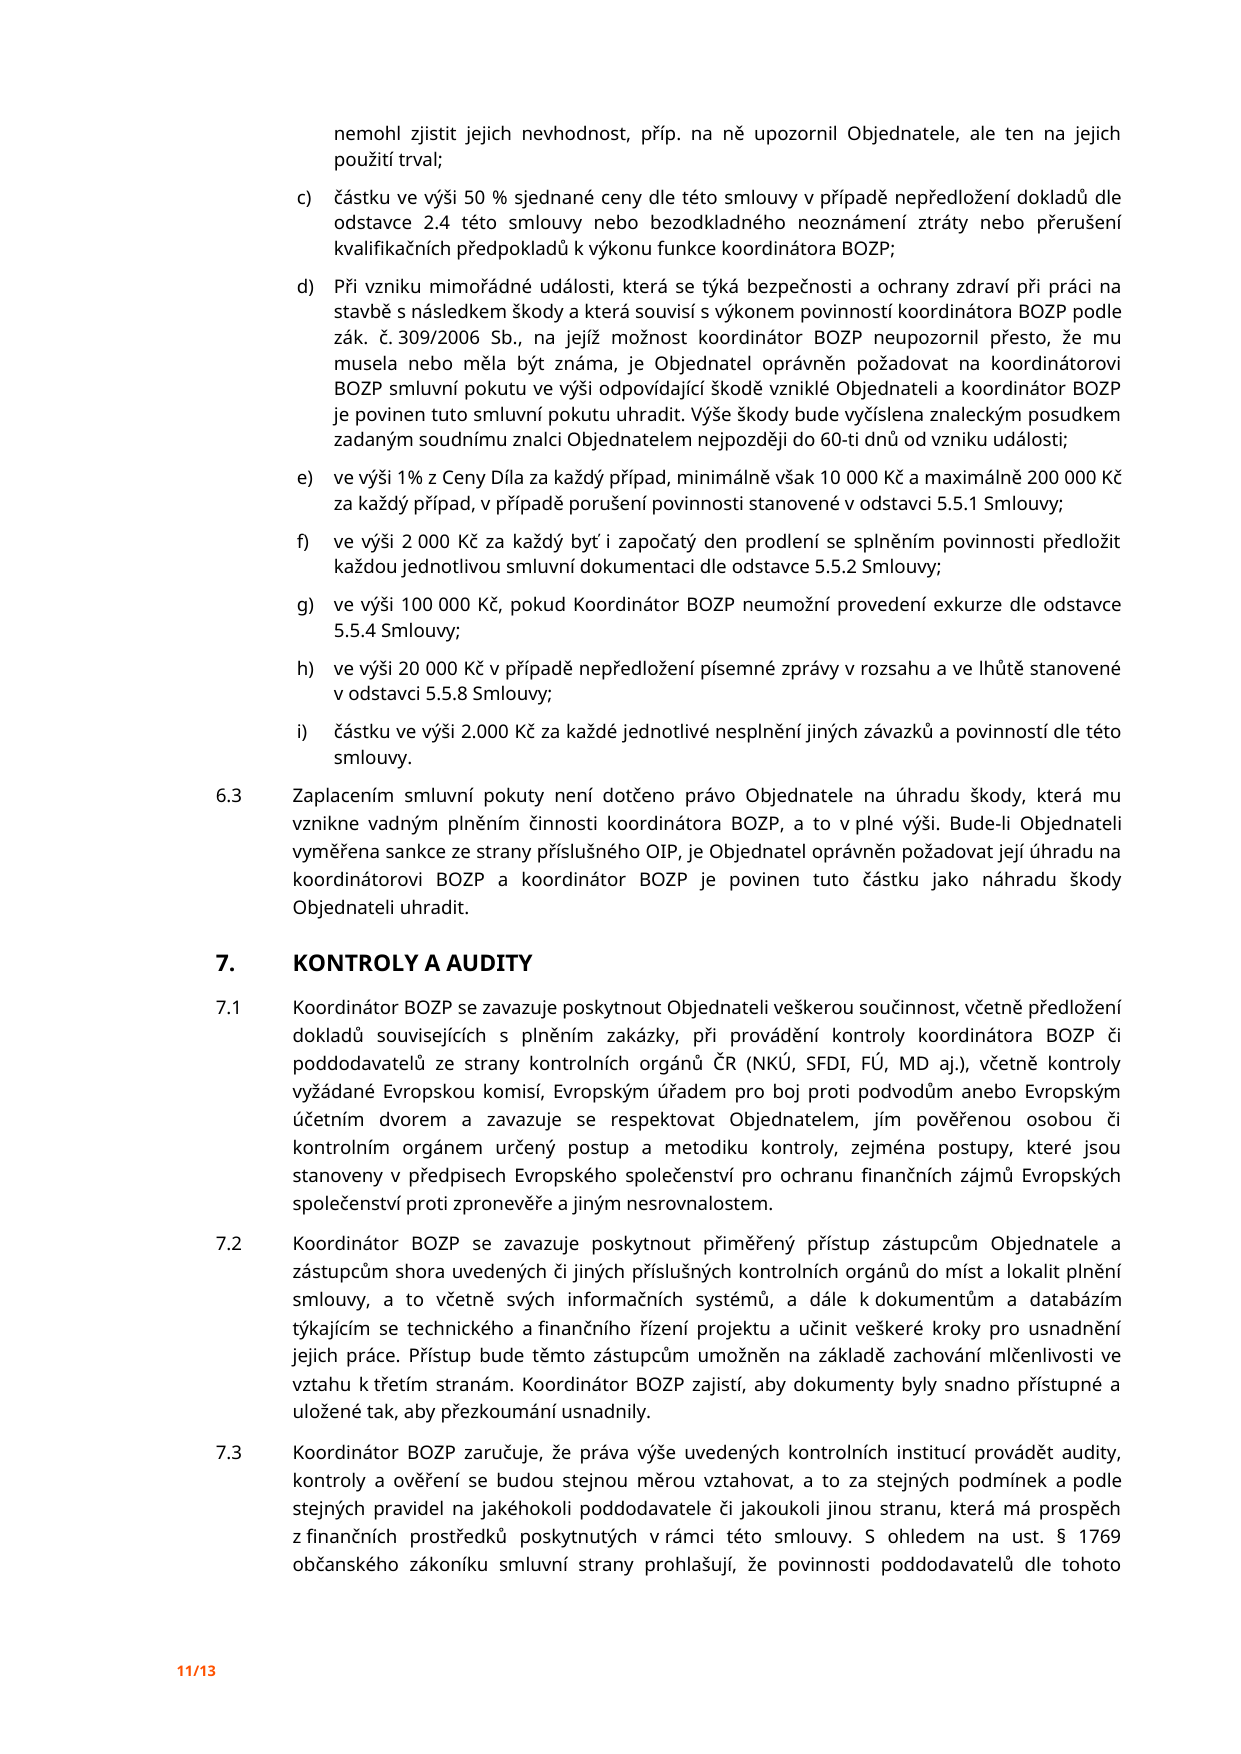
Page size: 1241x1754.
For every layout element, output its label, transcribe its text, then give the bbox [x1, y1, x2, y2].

list ve výši 1% z Ceny Díla za každý případ, minimálně však 10 000 Kč a maximálně 200 000 Kč za každý případ, v případě porušení povinnosti stanovené v odstavci 5.5.1 Smlouvy; [297, 464, 1122, 515]
list ve výši 100 000 Kč, pokud Koordinátor BOZP neumožní provedení exkurze dle odstavce 5.5.4 Smlouvy; [297, 591, 1122, 642]
list Při vzniku mimořádné události, která se týká bezpečnosti a ochrany zdraví při práci na stavbě s následkem škody a která souvisí s výkonem povinností koordinátora BOZP podle zák. č. 309/2006 Sb., na jejíž možnost koordinátor BOZP neupozornil přesto, že mu musela nebo měla být známa, je Objednatel oprávněn požadovat na koordinátorovi BOZP smluvní pokutu ve výši odpovídající škodě vzniklé Objednateli a koordinátor BOZP je povinen tuto smluvní pokutu uhradit. Výše škody bude vyčíslena znaleckým posudkem zadaným soudnímu znalci Objednatelem nejpozději do 60-ti dnů od vzniku události; [297, 273, 1122, 452]
text KONTROLY A AUDITY [216, 947, 1122, 978]
list částku ve výši 50 % sjednané ceny dle této smlouvy v případě nepředložení dokladů dle odstavce 2.4 této smlouvy nebo bezodkladného neoznámení ztráty nebo přerušení kvalifikačních předpokladů k výkonu funkce koordinátora BOZP; [297, 184, 1122, 261]
text Zaplacením smluvní pokuty není dotčeno právo Objednatele na úhradu škody, která mu vznikne vadným plněním činnosti koordinátora BOZP, a to v plné výši. Bude-li Objednateli vyměřena sankce ze strany příslušného OIP, je Objednatel oprávněn požadovat její úhradu na koordinátorovi BOZP a koordinátor BOZP je povinen tuto částku jako náhradu škody Objednateli uhradit. [216, 782, 1122, 920]
text Koordinátor BOZP se zavazuje poskytnout Objednateli veškerou součinnost, včetně předložení dokladů souvisejících s plněním zakázky, při provádění kontroly koordinátora BOZP či poddodavatelů ze strany kontrolních orgánů ČR (NKÚ, SFDI, FÚ, MD aj.), včetně kontroly vyžádané Evropskou komisí, Evropským úřadem pro boj proti podvodům anebo Evropským účetním dvorem a zavazuje se respektovat Objednatelem, jím pověřenou osobou či kontrolním orgánem určený postup a metodiku kontroly, zejména postupy, které jsou stanoveny v předpisech Evropského společenství pro ochranu finančních zájmů Evropských společenství proti zpronevěře a jiným nesrovnalostem. [216, 994, 1122, 1216]
list ve výši 20 000 Kč v případě nepředložení písemné zprávy v rozsahu a ve lhůtě stanovené v odstavci 5.5.8 Smlouvy; [297, 655, 1122, 706]
text Koordinátor BOZP se zavazuje poskytnout přiměřený přístup zástupcům Objednatele a zástupcům shora uvedených či jiných příslušných kontrolních orgánů do míst a lokalit plnění smlouvy, a to včetně svých informačních systémů, a dále k dokumentům a databázím týkajícím se technického a finančního řízení projektu a učinit veškeré kroky pro usnadnění jejich práce. Přístup bude těmto zástupcům umožněn na základě zachování mlčenlivosti ve vztahu k třetím stranám. Koordinátor BOZP zajistí, aby dokumenty byly snadno přístupné a uložené tak, aby přezkoumání usnadnily. [216, 1231, 1122, 1424]
list ve výši 2 000 Kč za každý byť i započatý den prodlení se splněním povinnosti předložit každou jednotlivou smluvní dokumentaci dle odstavce 5.5.2 Smlouvy; [297, 528, 1122, 579]
list částku ve výši 2.000 Kč za každé jednotlivé nesplnění jiných závazků a povinností dle této smlouvy. [297, 718, 1122, 769]
